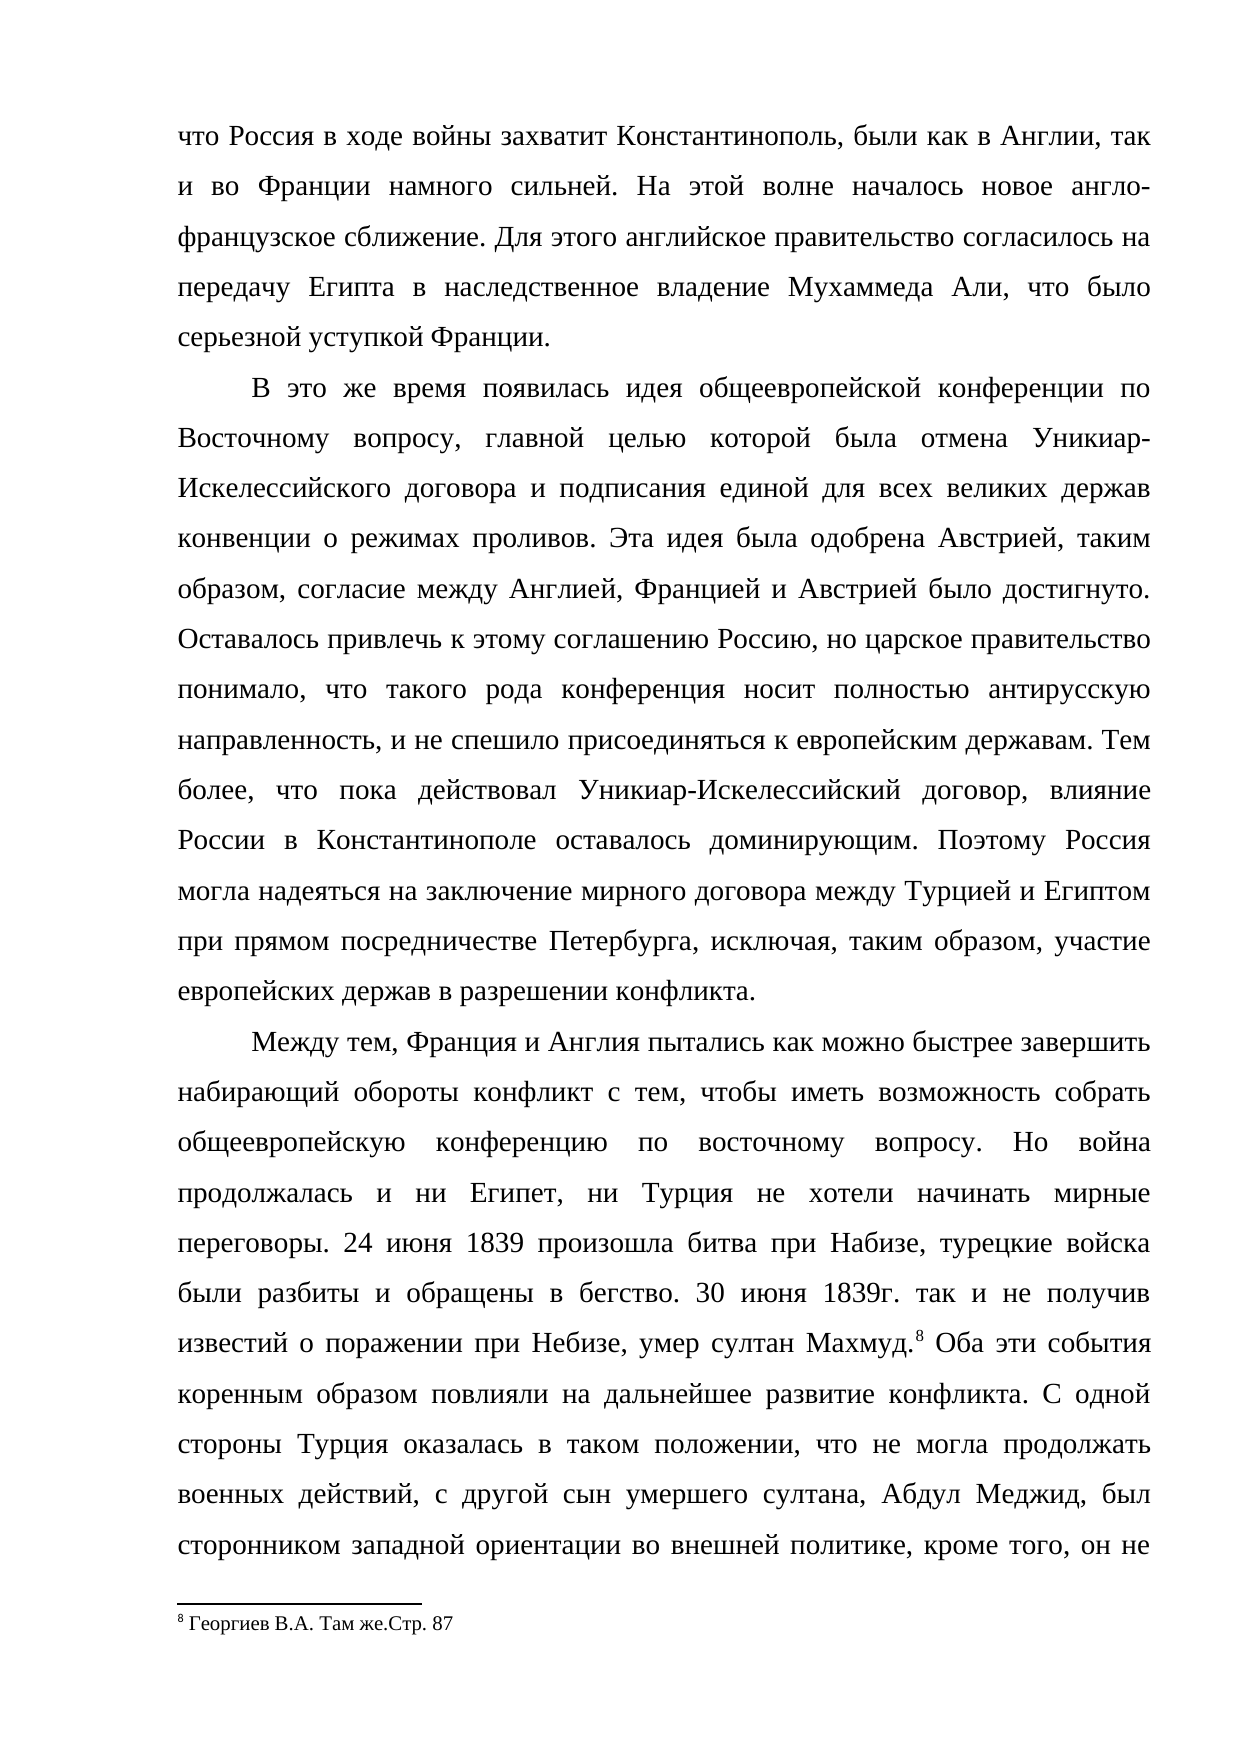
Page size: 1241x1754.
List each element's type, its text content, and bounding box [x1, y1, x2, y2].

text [177, 1024, 1152, 1560]
text В это же время появилась идея общеевропейской конференции по Восточному вопросу, главной целью которой была отмена Уникиар-Искелессийского договора и подписания единой для всех великих держав конвенции о режимах проливов. Эта идея была одобрена Австрией, таким образом, согласие между Англией, Францией и Австрией было достигнуто. Оставалось привлечь к этому соглашению Россию, но царское правительство понимало, что такого рода конференция носит полностью антирусскую направленность, и не спешило присоединяться к европейским державам. Тем более, что пока действовал Уникиар-Искелессийский договор, влияние России в Константинополе оставалось доминирующим. Поэтому Россия могла надеяться на заключение мирного договора между Турцией и Египтом при прямом посредничестве Петербурга, исключая, таким образом, участие европейских держав в разрешении конфликта. [177, 370, 1152, 1007]
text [177, 118, 1152, 353]
